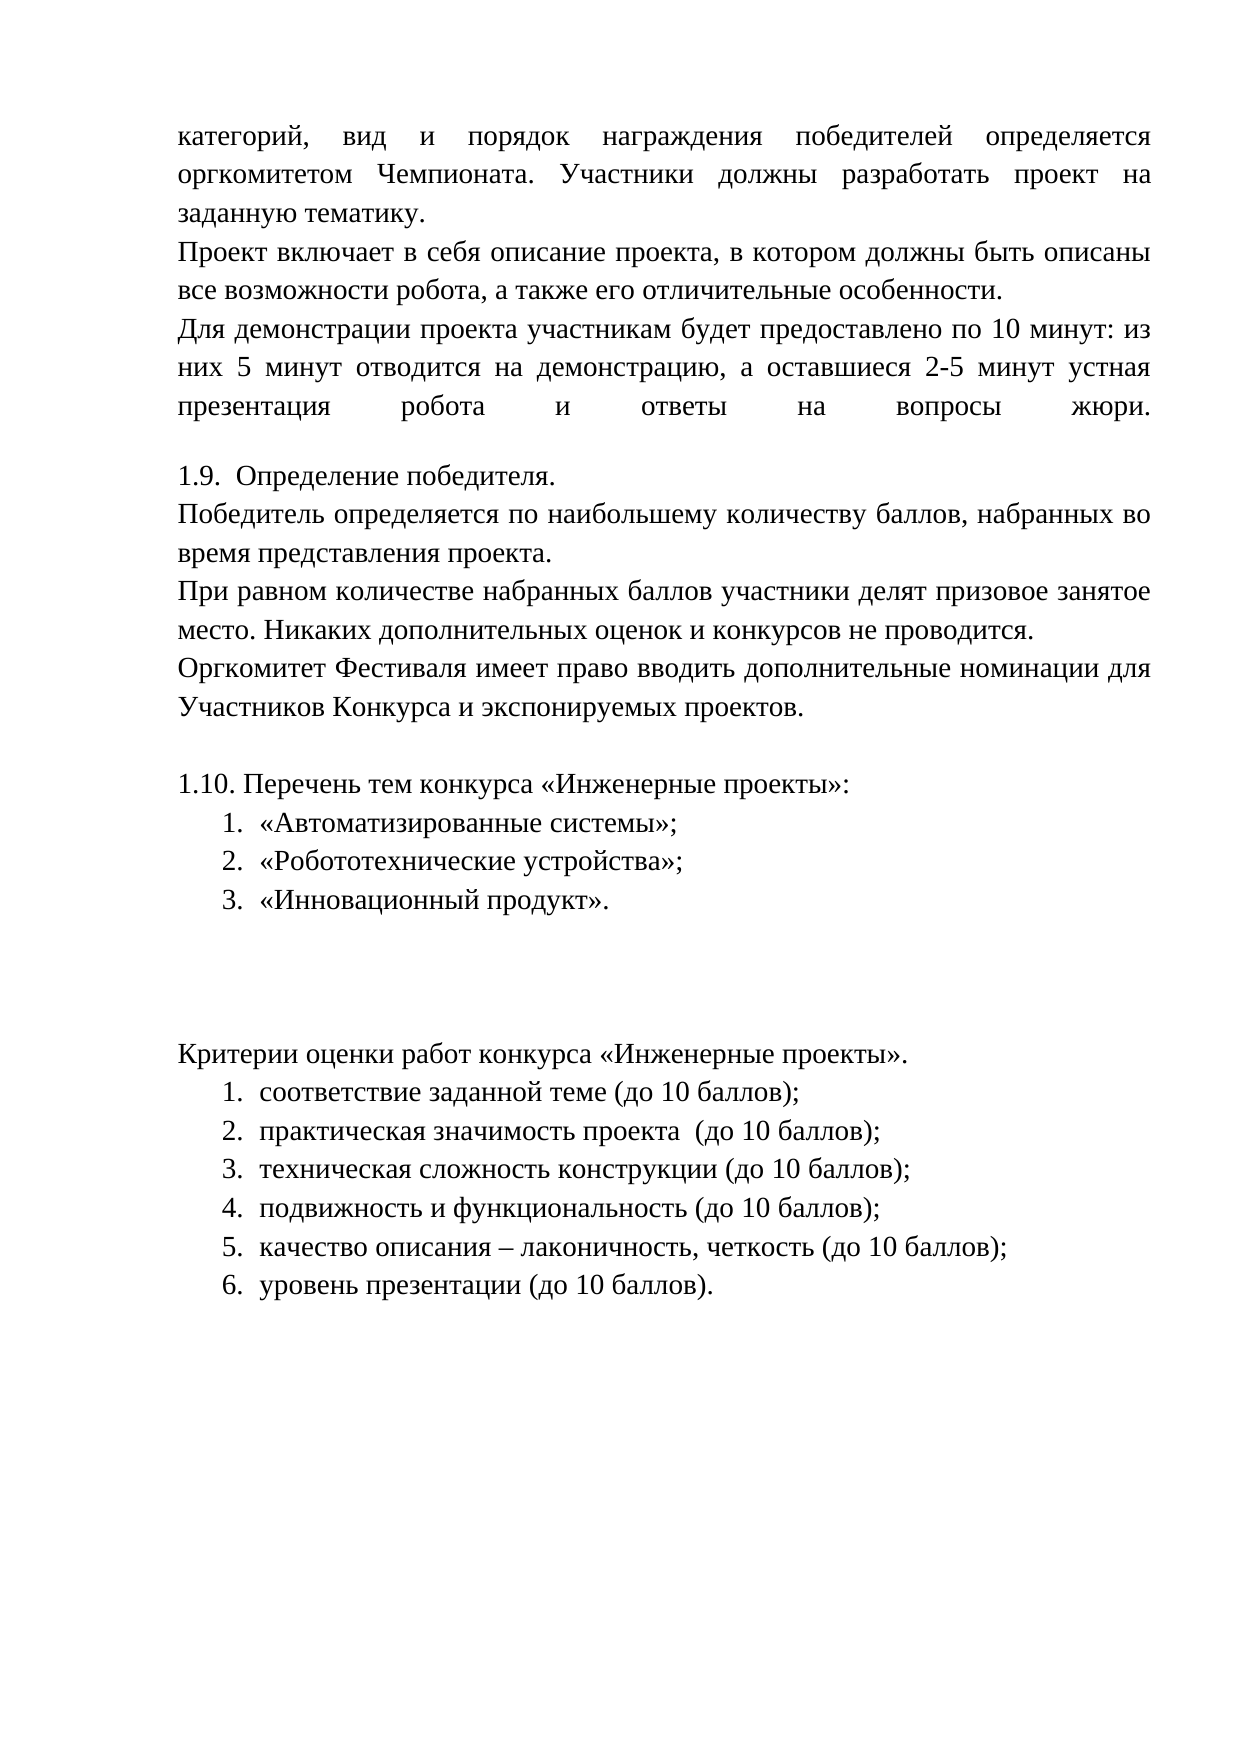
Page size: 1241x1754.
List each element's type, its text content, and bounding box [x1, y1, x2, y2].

text При равном количестве набранных баллов участники делят призовое занятое место. Никаких дополнительных оценок и конкурсов не проводится. [177, 573, 1152, 646]
text Победитель определяется по наибольшему количеству баллов, набранных во время представления проекта. [177, 496, 1152, 568]
list практическая значимость проекта (до 10 баллов); [222, 1113, 1152, 1147]
list «Инновационный продукт». [222, 882, 1152, 915]
text 1.9. Определение победителя. [177, 458, 1152, 491]
list соответствие заданной теме (до 10 баллов); [222, 1074, 1152, 1108]
list подвижность и функциональность (до 10 баллов); [222, 1190, 1152, 1224]
list техническая сложность конструкции (до 10 баллов); [222, 1152, 1152, 1185]
text Проект включает в себя описание проекта, в котором должны быть описаны все возможности робота, а также его отличительные особенности. [177, 234, 1152, 306]
list качество описания – лаконичность, четкость (до 10 баллов); [222, 1229, 1152, 1262]
list «Автоматизированные системы»; [222, 805, 1152, 838]
list уровень презентации (до 10 баллов). [222, 1267, 1152, 1301]
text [177, 118, 1152, 229]
list «Робототехнические устройства»; [222, 843, 1152, 877]
text Оргкомитет Фестиваля имеет право вводить дополнительные номинации для Участников Конкурса и экспонируемых проектов. [177, 651, 1152, 723]
text Для демонстрации проекта участникам будет предоставлено по 10 минут: из них 5 минут отводится на демонстрацию, а оставшиеся 2-5 минут устная презентация робота и ответы на вопросы жюри. [177, 311, 1152, 454]
text Критерии оценки работ конкурса «Инженерные проекты». [177, 1036, 1152, 1069]
text 1.10. Перечень тем конкурса «Инженерные проекты»: [177, 766, 1152, 800]
